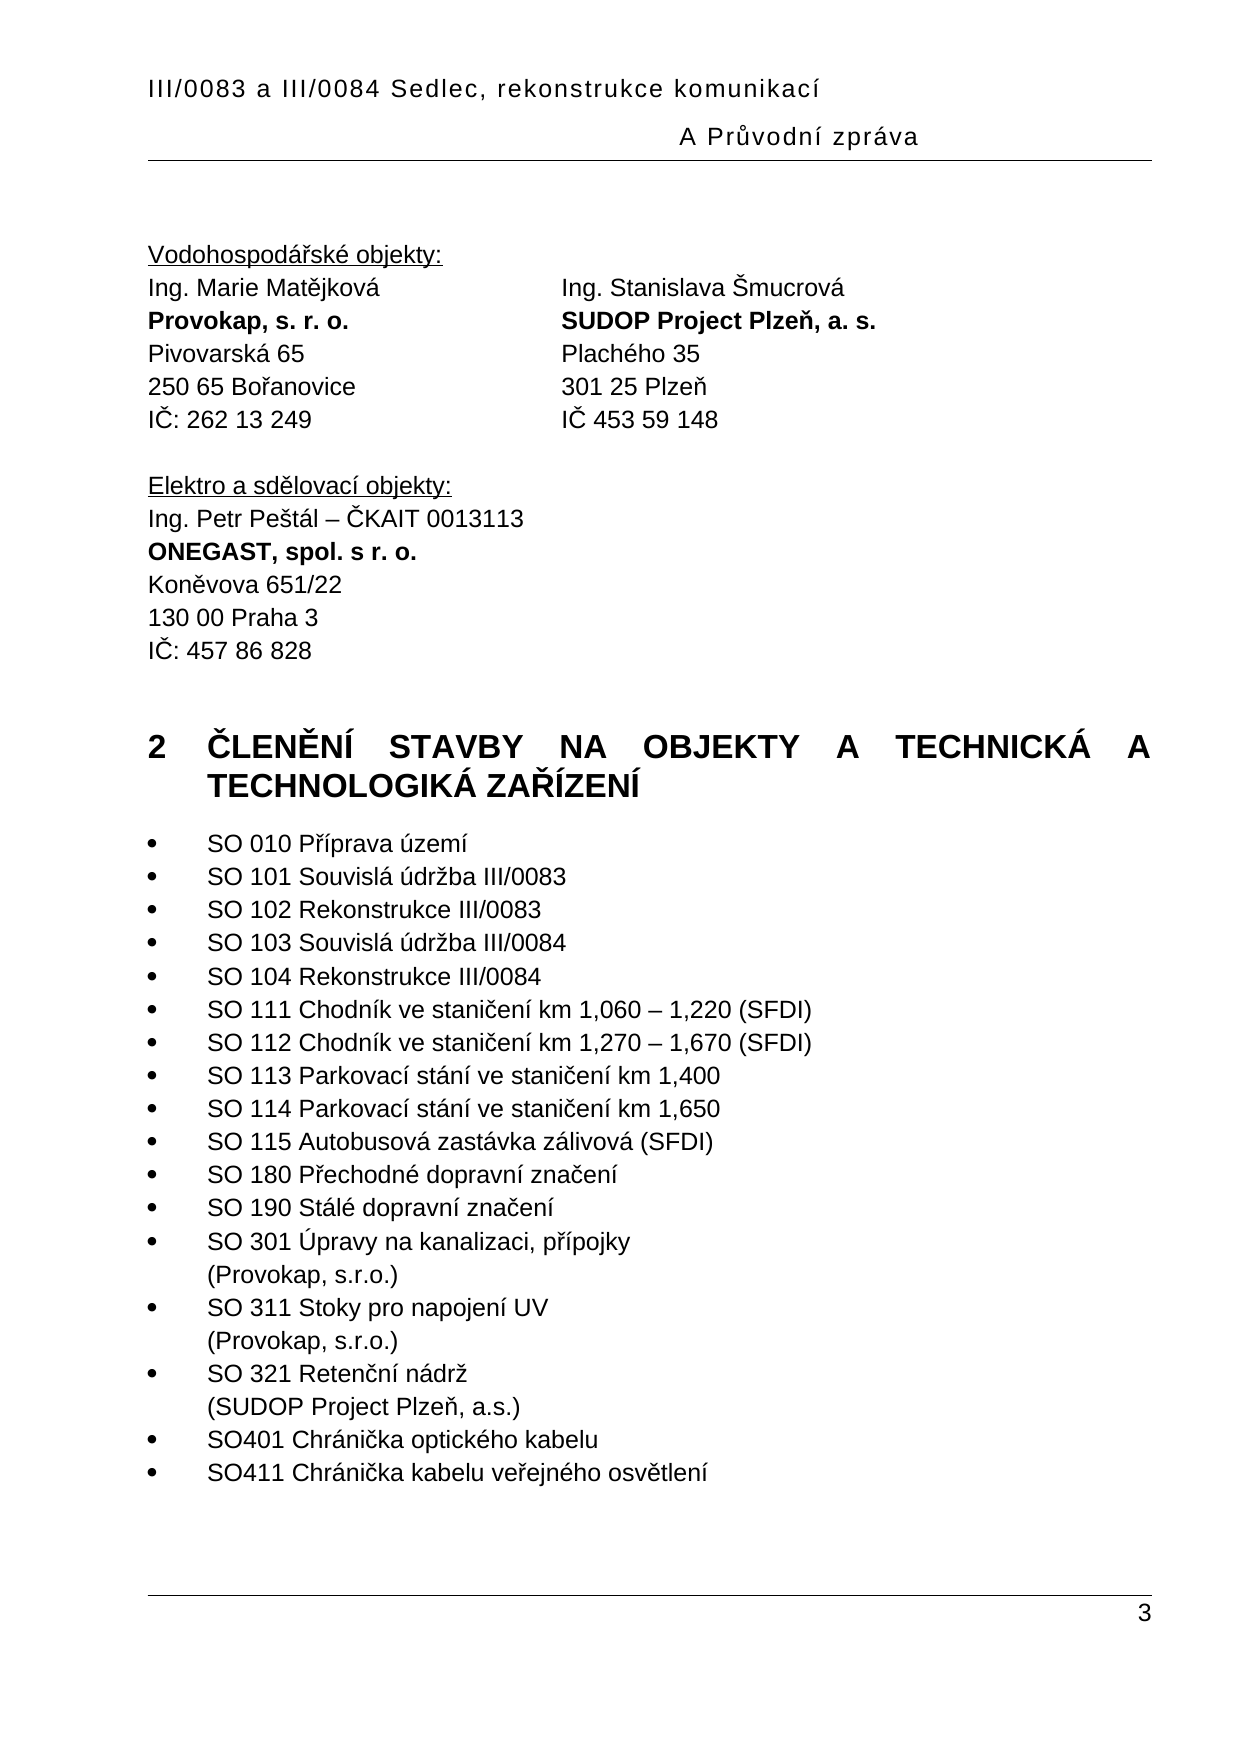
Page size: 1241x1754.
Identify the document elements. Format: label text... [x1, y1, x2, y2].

subtitle 130 00 Praha 3 [148, 603, 1152, 632]
subtitle SO 190 Stálé dopravní značení [148, 1193, 1152, 1222]
subtitle SO 010 Příprava území [148, 829, 1152, 858]
subtitle SO 101 Souvislá údržba III/0083 [148, 862, 1152, 891]
subtitle (SUDOP Project Plzeň, a.s.) [207, 1392, 1152, 1421]
subtitle Ing. Petr Peštál – ČKAIT 0013113 [148, 504, 1152, 533]
subtitle Pivovarská 65 Plachého 35 [148, 339, 1152, 368]
subtitle Členění stavby na objekty a technická a technologiká zařízení [148, 727, 1152, 804]
subtitle 250 65 Bořanovice 301 25 Plzeň [148, 372, 1152, 401]
subtitle SO411 Chránička kabelu veřejného osvětlení [148, 1458, 1152, 1487]
subtitle Ing. Marie Matějková Ing. Stanislava Šmucrová [148, 273, 1152, 302]
subtitle SO 115 Autobusová zastávka zálivová (SFDI) [148, 1127, 1152, 1156]
subtitle SO 311 Stoky pro napojení UV [148, 1293, 1152, 1322]
subtitle Elektro a sdělovací objekty: [148, 471, 1152, 500]
subtitle SO401 Chránička optického kabelu [148, 1425, 1152, 1454]
subtitle Koněvova 651/22 [148, 570, 1152, 599]
subtitle SO 102 Rekonstrukce III/0083 [148, 895, 1152, 924]
subtitle IČ: 457 86 828 [148, 636, 1152, 665]
subtitle SO 114 Parkovací stání ve staničení km 1,650 [148, 1094, 1152, 1123]
subtitle SO 321 Retenční nádrž [148, 1359, 1152, 1388]
subtitle SO 111 Chodník ve staničení km 1,060 – 1,220 (SFDI) [148, 995, 1152, 1023]
subtitle SO 103 Souvislá údržba III/0084 [148, 928, 1152, 957]
subtitle SO 112 Chodník ve staničení km 1,270 – 1,670 (SFDI) [148, 1028, 1152, 1057]
subtitle SO 113 Parkovací stání ve staničení km 1,400 [148, 1061, 1152, 1090]
subtitle (Provokap, s.r.o.) [207, 1260, 1152, 1288]
subtitle SO 180 Přechodné dopravní značení [148, 1160, 1152, 1189]
subtitle Provokap, s. r. o. SUDOP Project Plzeň, a. s. [148, 306, 1152, 335]
subtitle SO 301 Úpravy na kanalizaci, přípojky [148, 1227, 1152, 1255]
subtitle IČ: 262 13 249 IČ 453 59 148 [148, 405, 1152, 434]
subtitle SO 104 Rekonstrukce III/0084 [148, 962, 1152, 990]
subtitle (Provokap, s.r.o.) [207, 1326, 1152, 1354]
subtitle ONEGAST, spol. s r. o. [148, 537, 1152, 566]
subtitle Vodohospodářské objekty: [148, 240, 1152, 269]
